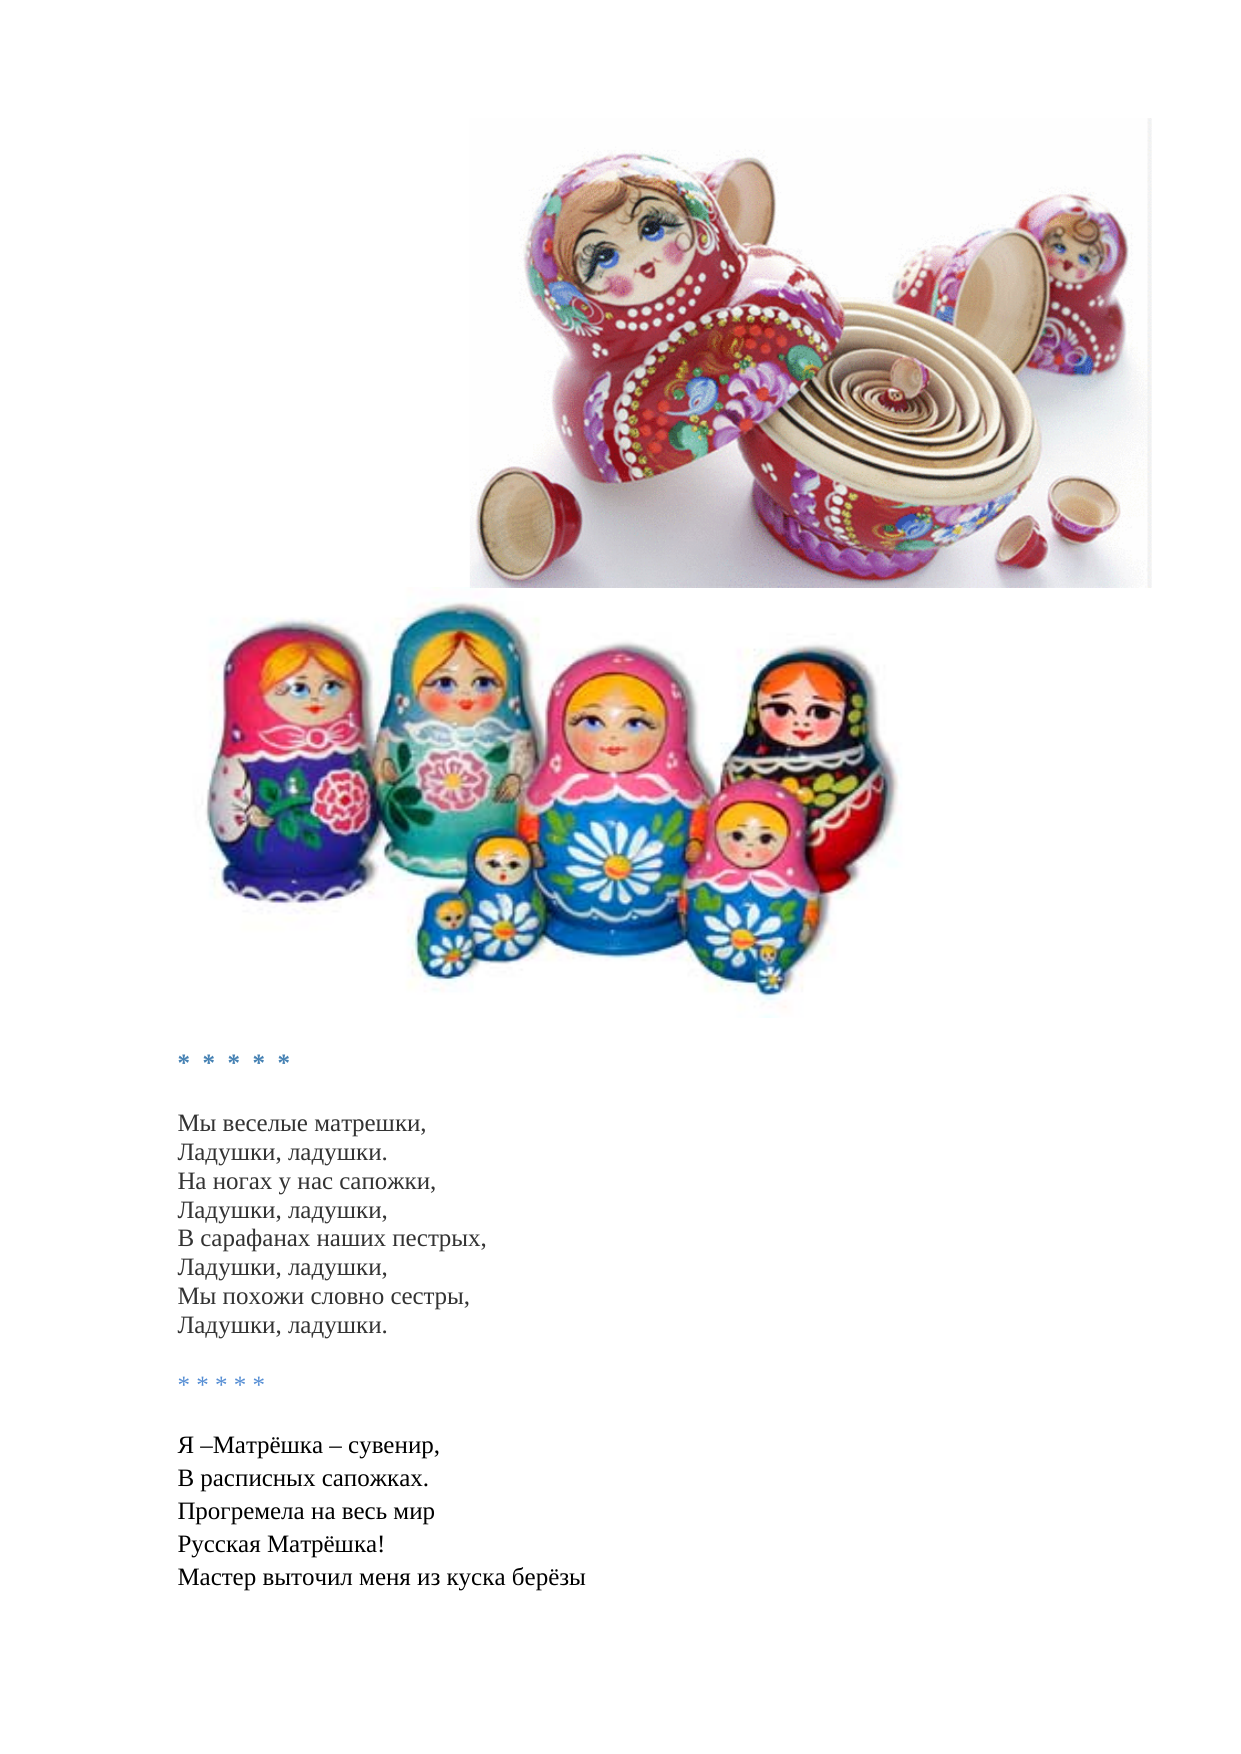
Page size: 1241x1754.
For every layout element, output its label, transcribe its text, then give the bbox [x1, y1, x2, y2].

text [177, 1430, 1152, 1591]
text Мы веселые матрешки, Ладушки, ладушки. На ногах у нас сапожки, Ладушки, ладушки, В сарафанах наших пестрых, Ладушки, ладушки, Мы похожи словно сестры, Ладушки, ладушки. [177, 1108, 1152, 1338]
picture [177, 118, 1152, 1018]
text * * * * * [177, 1370, 1152, 1398]
text * * * * * [177, 1048, 1152, 1077]
